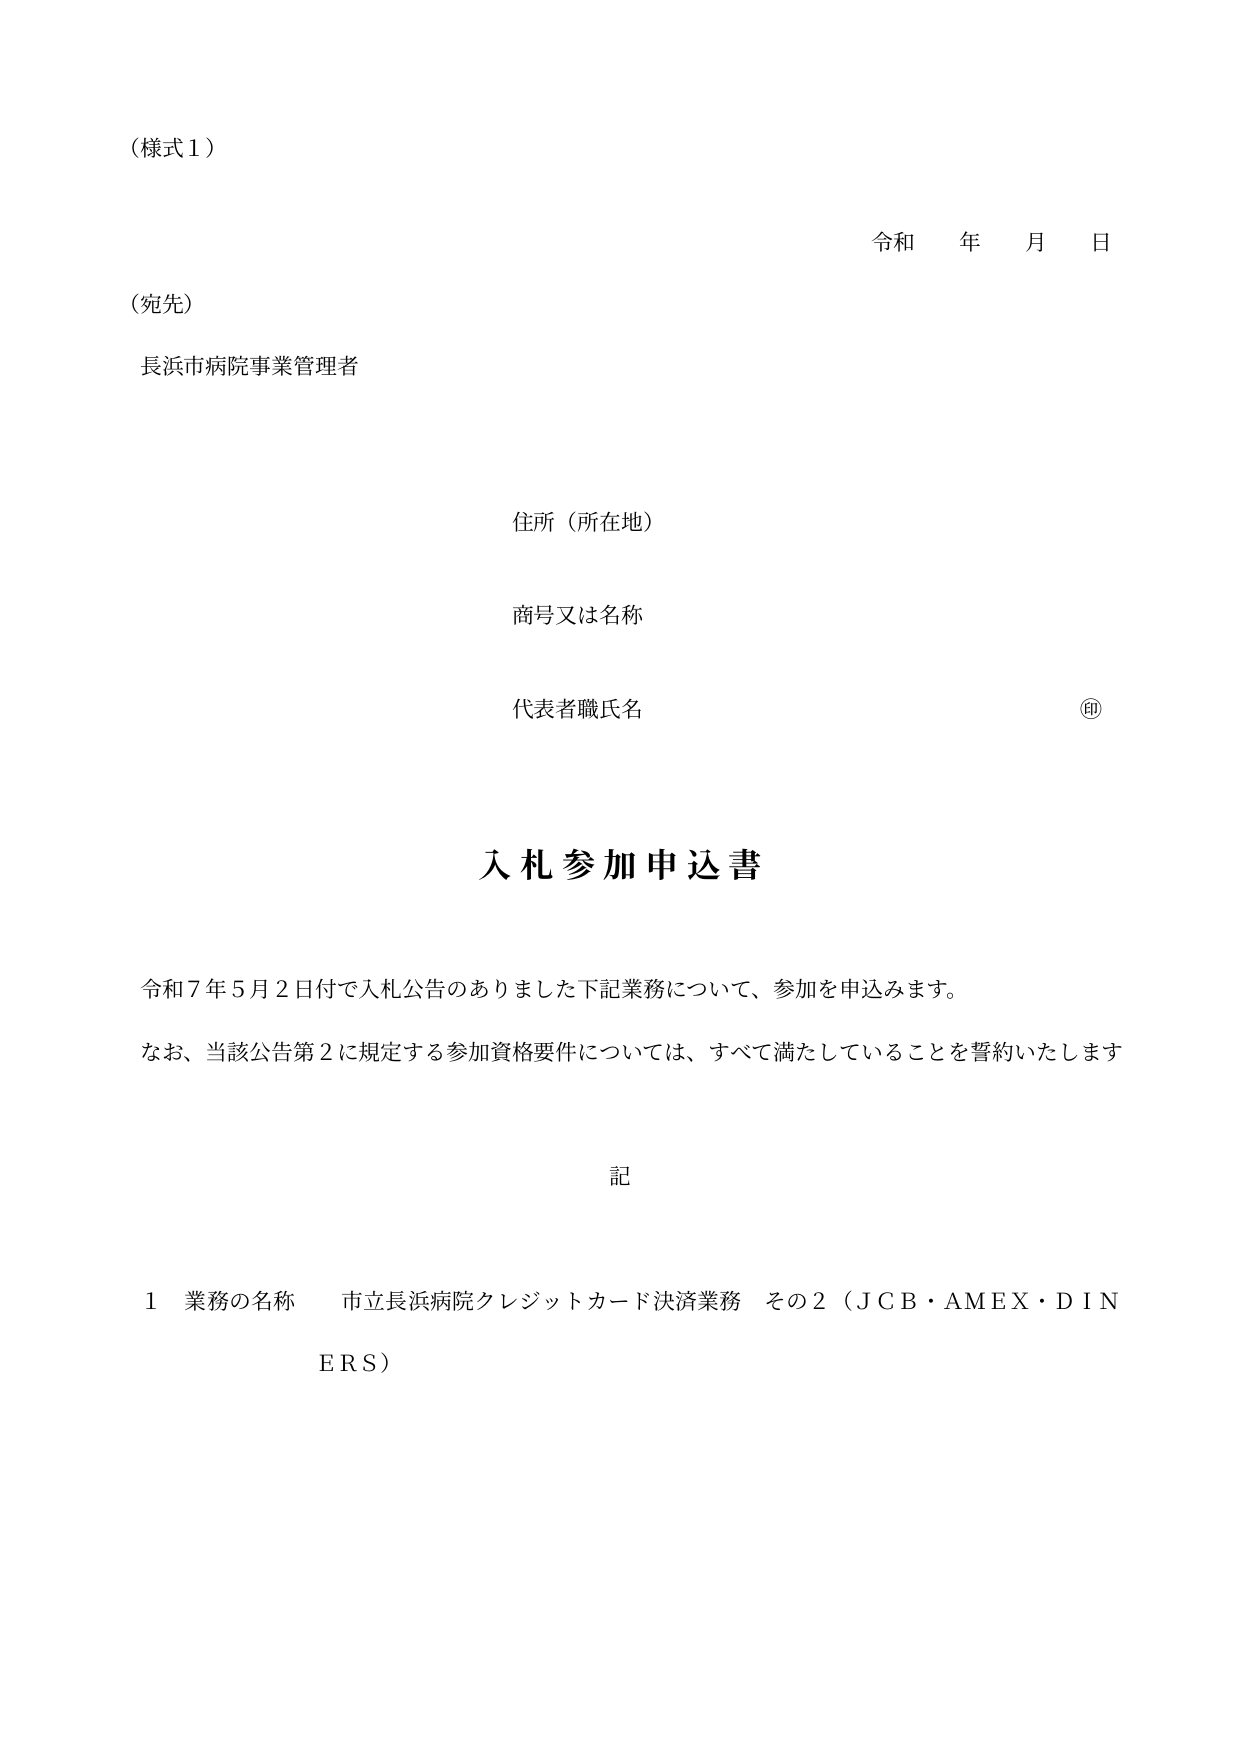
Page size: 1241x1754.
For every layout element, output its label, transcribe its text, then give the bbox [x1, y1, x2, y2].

text 長浜市病院事業管理者 [118, 334, 1122, 396]
text （宛先） [118, 272, 1122, 334]
text 入 札 参 加 申 込 書 [118, 832, 1122, 895]
text （様式１） [118, 116, 1122, 178]
subtitle 記 [118, 1144, 1122, 1206]
text なお、当該公告第２に規定する参加資格要件については、すべて満たしていることを誓約いたします。 [118, 1019, 1122, 1082]
text １ 業務の名称 市立長浜病院クレジットカード決済業務 その２（ＪＣＢ・ＡＭＥＸ・ＤＩＮＥＲＳ） [140, 1268, 1122, 1393]
text 令和７年５月２日付で入札公告のありました下記業務について、参加を申込みます。 [118, 957, 1122, 1019]
text 商号又は名称 [118, 583, 1122, 646]
text 令和 年 月 日 [118, 209, 1122, 272]
text 代表者職氏名 ㊞ [118, 677, 1122, 739]
text 住所（所在地） [118, 490, 1122, 552]
